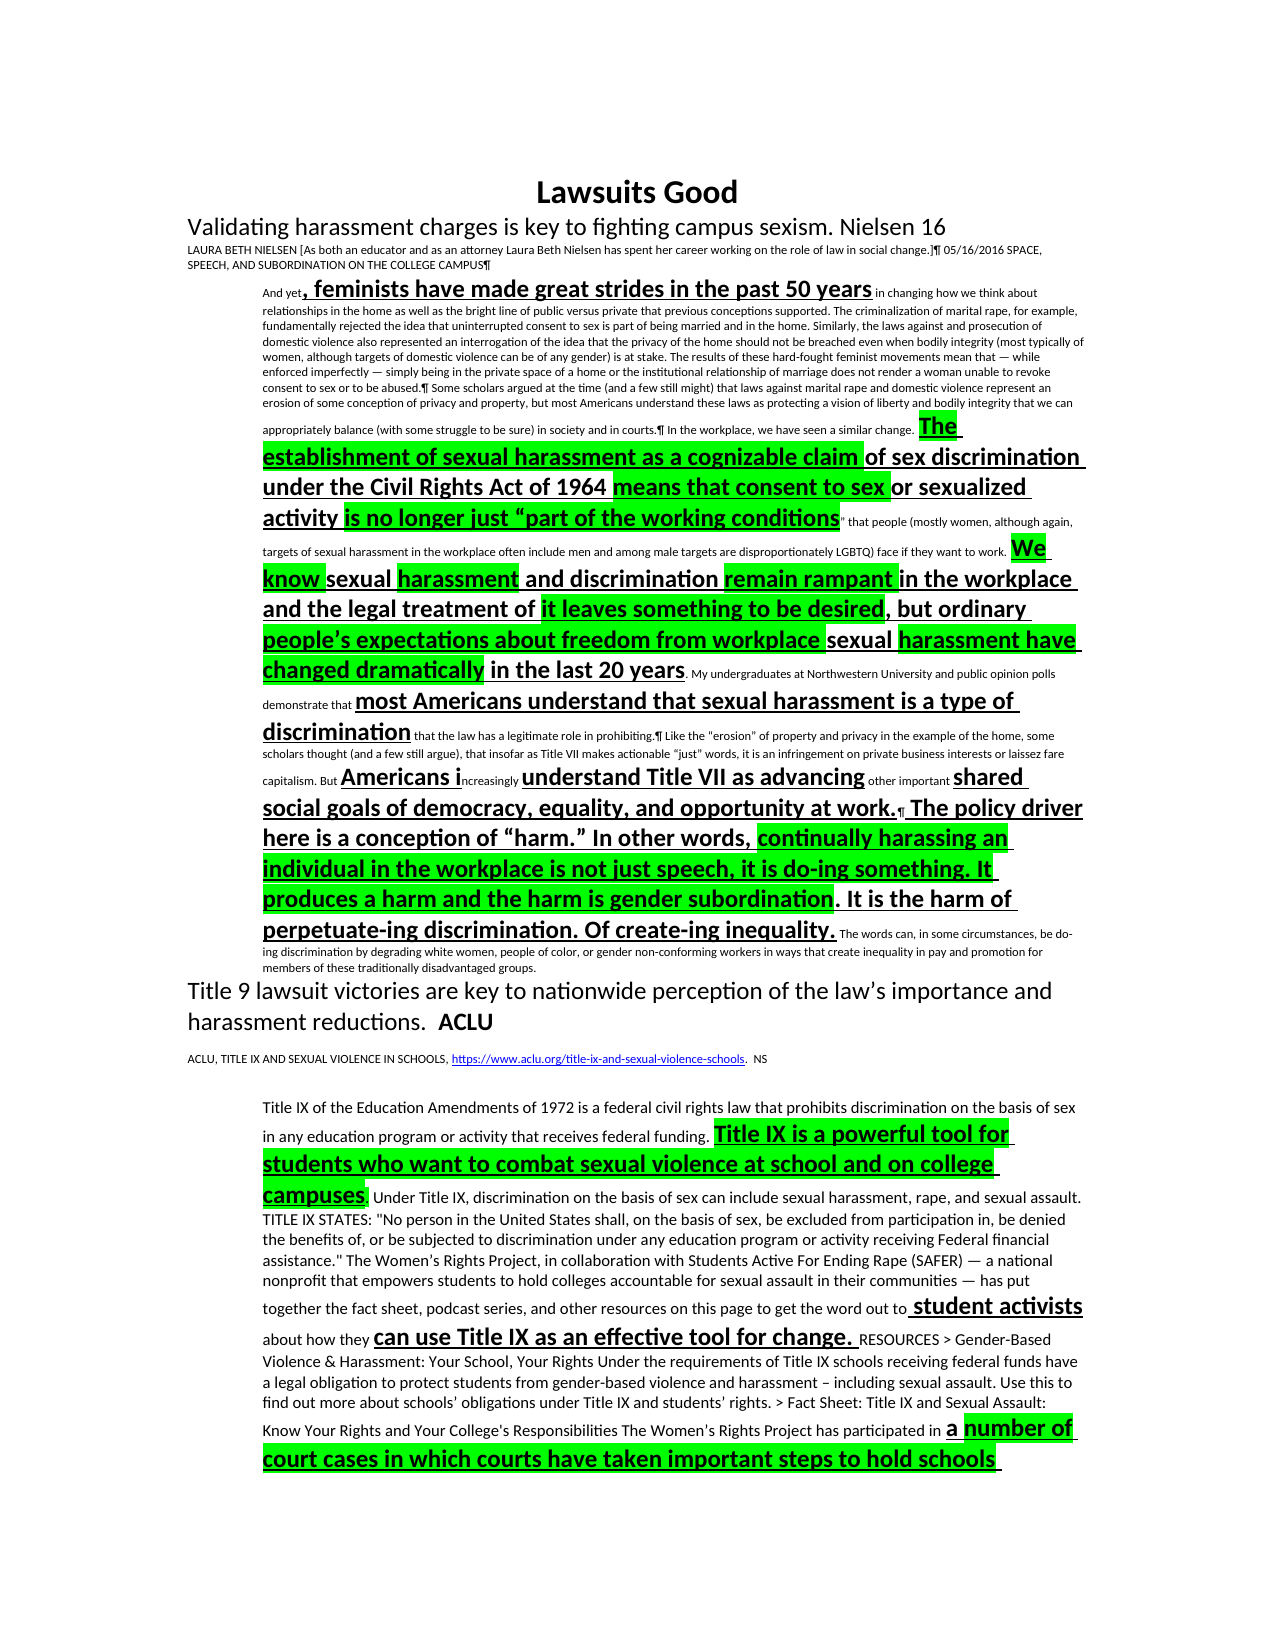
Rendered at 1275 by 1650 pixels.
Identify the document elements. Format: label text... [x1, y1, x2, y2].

text LAURA BETH NIELSEN [As both an educator and as an attorney Laura Beth Nielsen has spent her career working on the role of law in social change.]¶ 05/16/2016 SPACE, SPEECH, AND SUBORDINATION ON THE COLLEGE CAMPUS¶ [187, 242, 1087, 273]
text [262, 1097, 1087, 1473]
subtitle Validating harassment charges is key to fighting campus sexism. Nielsen 16 [187, 212, 1087, 242]
subtitle Lawsuits Good [187, 171, 1087, 212]
text And yet, feminists have made great strides in the past 50 years in changing how we think about relationships in the home as well as the bright line of public versus private that previous conceptions supported. The criminalization of marital rape, for example, fundamentally rejected the idea that uninterrupted consent to sex is part of being married and in the home. Similarly, the laws against and prosecution of domestic violence also represented an interrogation of the idea that the privacy of the home should not be breached even when bodily integrity (most typically of women, although targets of domestic violence can be of any gender) is at stake. The results of these hard-fought feminist movements mean that — while enforced imperfectly — simply being in the private space of a home or the institutional relationship of marriage does not render a woman unable to revoke consent to sex or to be abused.¶ Some scholars argued at the time (and a few still might) that laws against marital rape and domestic violence represent an erosion of some conception of privacy and property, but most Americans understand these laws as protecting a vision of liberty and bodily integrity that we can appropriately balance (with some struggle to be sure) in society and in courts.¶ In the workplace, we have seen a similar change. The establishment of sexual harassment as a cognizable claim of sex discrimination under the Civil Rights Act of 1964 means that consent to sex or sexualized activity is no longer just “part of the working conditions” that people (mostly women, although again, targets of sexual harassment in the workplace often include men and among male targets are disproportionately LGBTQ) face if they want to work. We know sexual harassment and discrimination remain rampant in the workplace and the legal treatment of it leaves something to be desired, but ordinary people’s expectations about freedom from workplace sexual harassment have changed dramatically in the last 20 years. My undergraduates at Northwestern University and public opinion polls demonstrate that most Americans understand that sexual harassment is a type of discrimination that the law has a legitimate role in prohibiting.¶ Like the “erosion” of property and privacy in the example of the home, some scholars thought (and a few still argue), that insofar as Title VII makes actionable “just” words, it is an infringement on private business interests or laissez fare capitalism. But Americans increasingly understand Title VII as advancing other important shared social goals of democracy, equality, and opportunity at work.¶ The policy driver here is a conception of “harm.” In other words, continually harassing an individual in the workplace is not just speech, it is do-ing something. It produces a harm and the harm is gender subordination. It is the harm of perpetuate-ing discrimination. Of create-ing inequality. The words can, in some circumstances, be do-ing discrimination by degrading white women, people of color, or gender non-conforming workers in ways that create inequality in pay and promotion for members of these traditionally disadvantaged groups. [262, 273, 1087, 975]
subtitle Title 9 lawsuit victories are key to nationwide perception of the law’s importance and harassment reductions. ACLU [187, 975, 1087, 1036]
text ACLU, TITLE IX AND SEXUAL VIOLENCE IN SCHOOLS, https://www.aclu.org/title-ix-and-sexual-violence-schools. NS [187, 1052, 1087, 1067]
